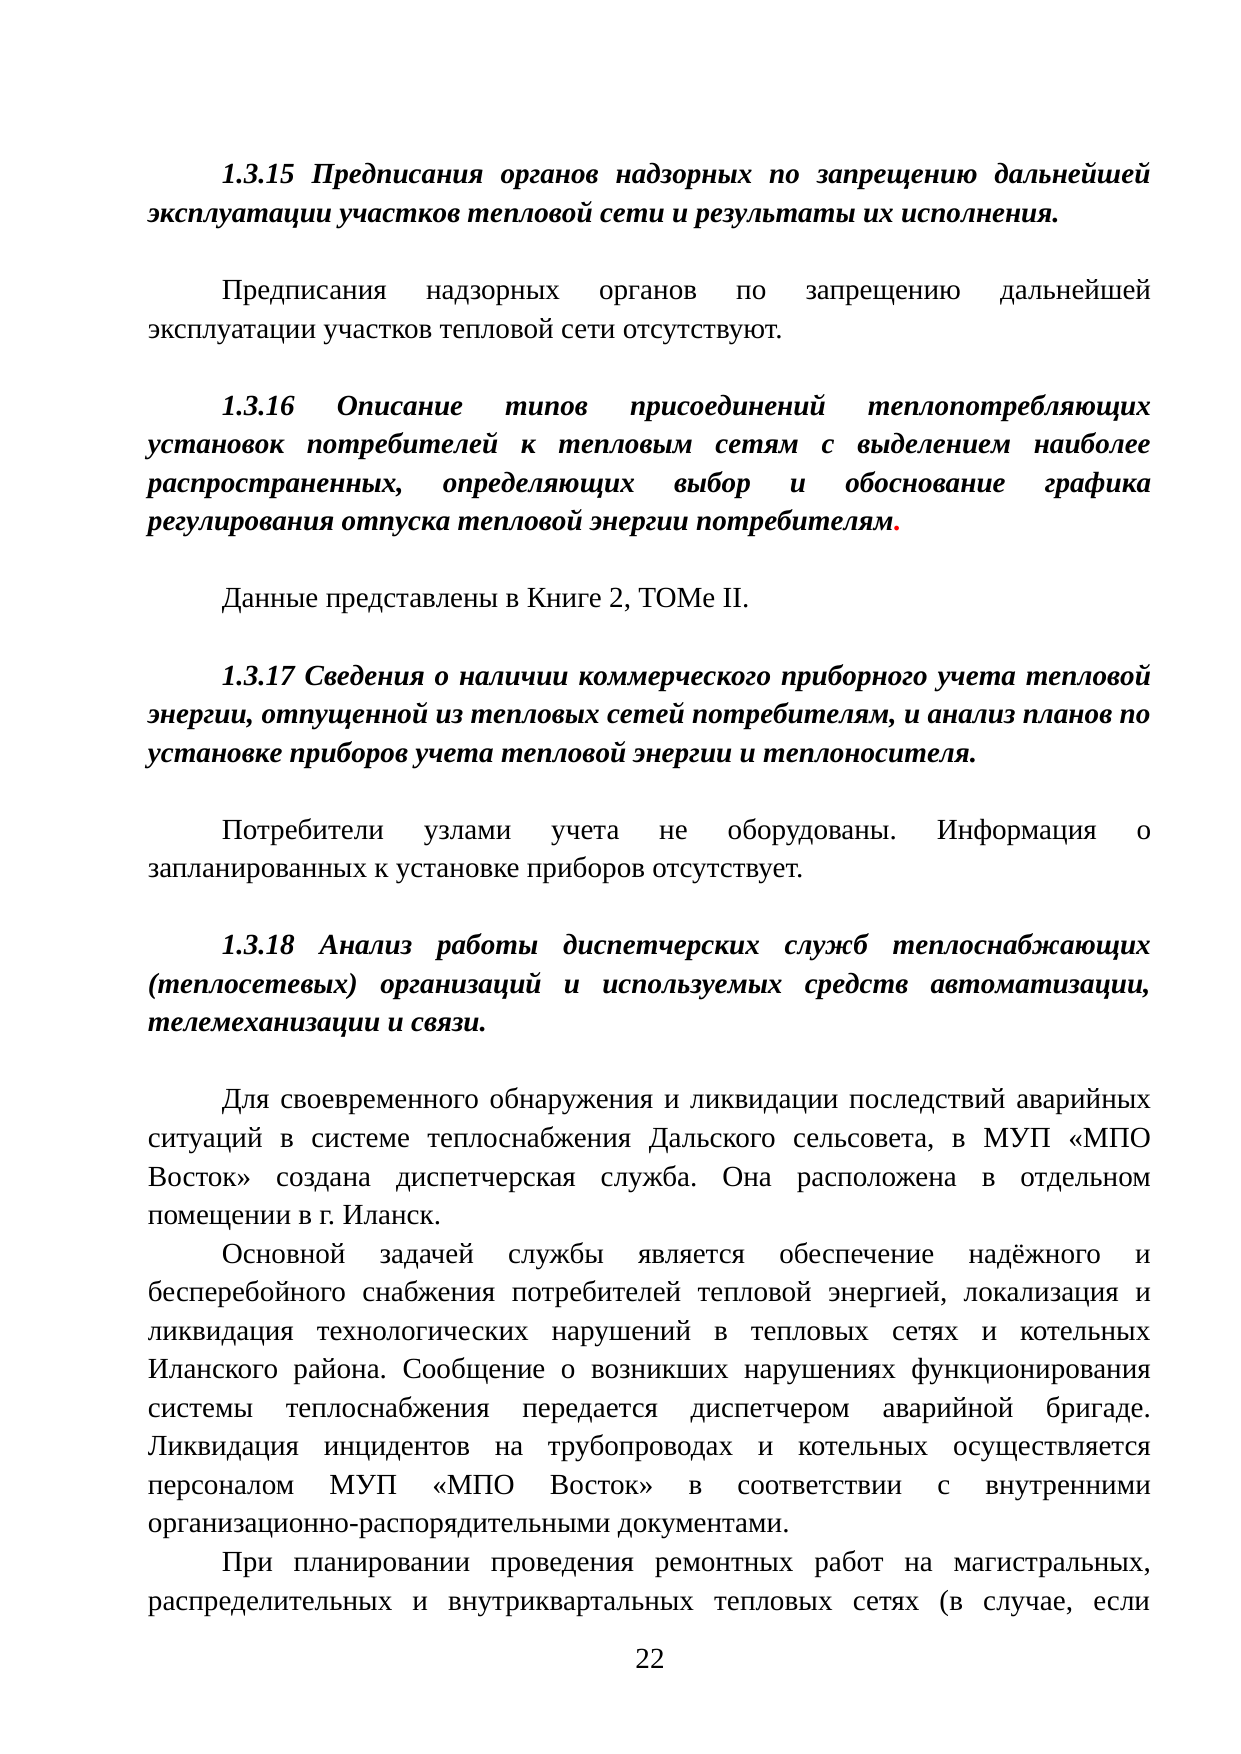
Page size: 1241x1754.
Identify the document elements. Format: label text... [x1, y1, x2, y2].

text Предписания надзорных органов по запрещению дальнейшей эксплуатации участков тепловой сети отсутствуют. [148, 272, 1152, 344]
subtitle 1.3.17 Сведения о наличии коммерческого приборного учета тепловой энергии, отпущенной из тепловых сетей потребителям, и анализ планов по установке приборов учета тепловой энергии и теплоносителя. [148, 658, 1152, 768]
subtitle 1.3.15 Предписания органов надзорных по запрещению дальнейшей эксплуатации участков тепловой сети и результаты их исполнения. [148, 157, 1152, 229]
text Данные представлены в Книге 2, ТОМе II. [148, 581, 1152, 614]
subtitle 1.3.18 Анализ работы диспетчерских служб теплоснабжающих (теплосетевых) организаций и используемых средств автоматизации, телемеханизации и связи. [148, 927, 1152, 1038]
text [148, 1544, 1152, 1616]
subtitle 1.3.16 Описание типов присоединений теплопотребляющих установок потребителей к тепловым сетям с выделением наиболее распространенных, определяющих выбор и обоснование графика регулирования отпуска тепловой энергии потребителям. [148, 388, 1152, 537]
text Для своевременного обнаружения и ликвидации последствий аварийных ситуаций в системе теплоснабжения Дальского сельсовета, в МУП «МПО Восток» создана диспетчерская служба. Она расположена в отдельном помещении в г. Иланск. [148, 1082, 1152, 1231]
text Потребители узлами учета не оборудованы. Информация о запланированных к установке приборов отсутствует. [148, 812, 1152, 884]
text Основной задачей службы является обеспечение надёжного и бесперебойного снабжения потребителей тепловой энергией, локализация и ликвидация технологических нарушений в тепловых сетях и котельных Иланского района. Сообщение о возникших нарушениях функционирования системы теплоснабжения передается диспетчером аварийной бригаде. Ликвидация инцидентов на трубопроводах и котельных осуществляется персоналом МУП «МПО Восток» в соответствии с внутренними организационно-распорядительными документами. [148, 1236, 1152, 1539]
